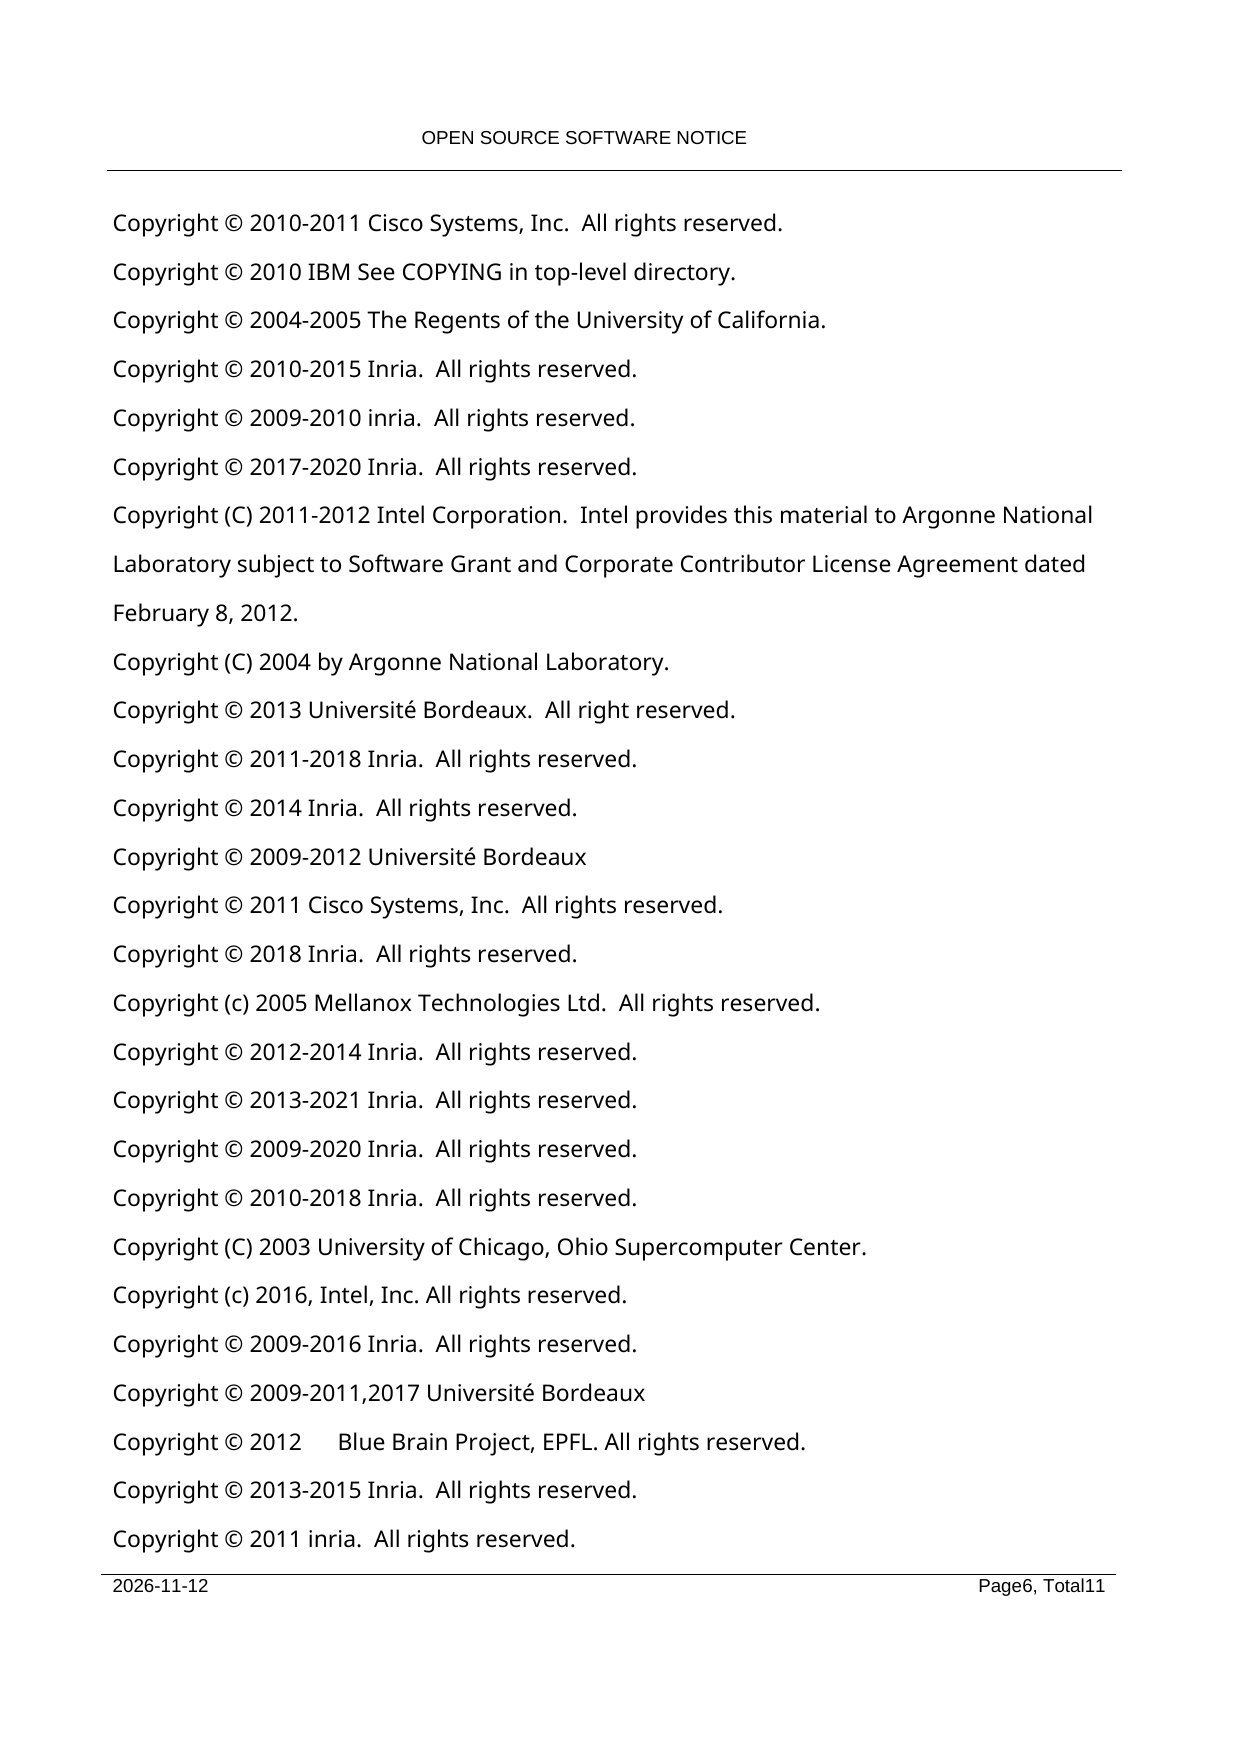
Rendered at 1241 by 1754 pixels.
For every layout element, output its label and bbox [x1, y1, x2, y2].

text [112, 206, 1128, 1555]
